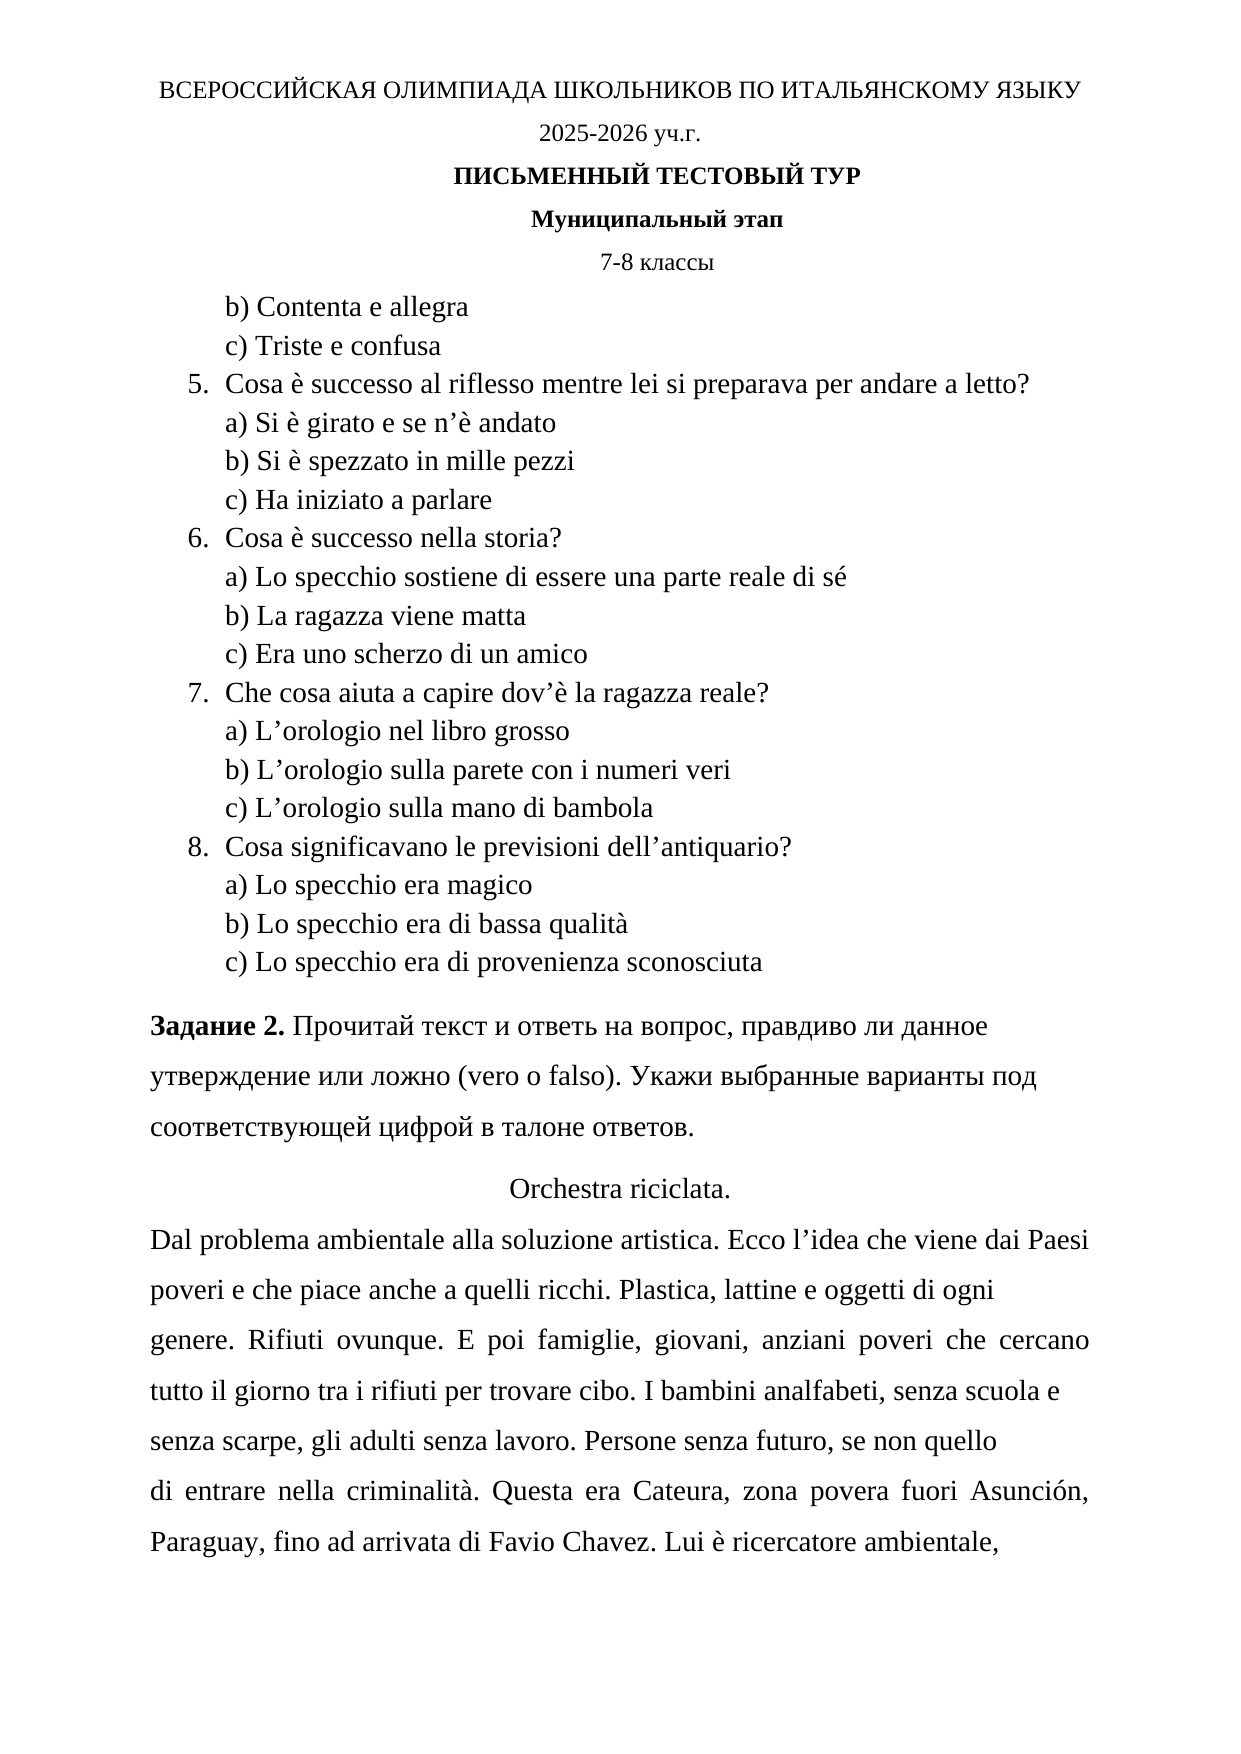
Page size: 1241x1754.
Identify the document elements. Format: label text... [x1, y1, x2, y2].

text Задание 2. Прочитай текст и ответь на вопрос, правдиво ли данное утверждение или ложно (vero o falso). Укажи выбранные варианты под соответствующей цифрой в талоне ответов. [150, 1008, 1090, 1142]
list Cosa è successo al riflesso mentre lei si preparava per andare a letto? a) Si è girato e se n’è andato b) Si è spezzato in mille pezzi c) Ha iniziato a parlare [187, 366, 1090, 516]
list a) L’orologio nel libro grosso b) L’orologio sulla parete con i numeri veri c) L’orologio sulla mano di bambola [225, 713, 1090, 824]
text genere. Rifiuti ovunque. E poi famiglie, giovani, anziani poveri che cercano tutto il giorno tra i rifiuti per trovare cibo. I bambini analfabeti, senza scuola e [150, 1322, 1090, 1406]
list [187, 289, 1090, 361]
text di entrare nella criminalità. Questa era Cateura, zona povera fuori Asunción, Paraguay, fino ad arrivata di Favio Chavez. Lui è ricercatore ambientale, [150, 1473, 1090, 1557]
list b) La ragazza viene matta c) Era uno scherzo di un amico [225, 598, 1090, 670]
text Orchestra riciclata. [150, 1172, 1090, 1205]
list Cosa è successo nella storia? a) Lo specchio sostiene di essere una parte reale di sé [187, 521, 1090, 593]
text Dal problema ambientale alla soluzione artistica. Ecco l’idea che viene dai Paesi poveri e che piace anche a quelli ricchi. Plastica, lattine e oggetti di ogni [150, 1222, 1090, 1306]
text senza scarpe, gli adulti senza lavoro. Persone senza futuro, se non quello [150, 1423, 1090, 1457]
list Cosa significavano le previsioni dell’antiquario? a) Lo specchio era magico b) Lo specchio era di bassa qualità c) Lo specchio era di provenienza sconosciuta [187, 829, 1090, 978]
list Che cosa aiuta a capire dov’è la ragazza reale? [187, 675, 1090, 708]
